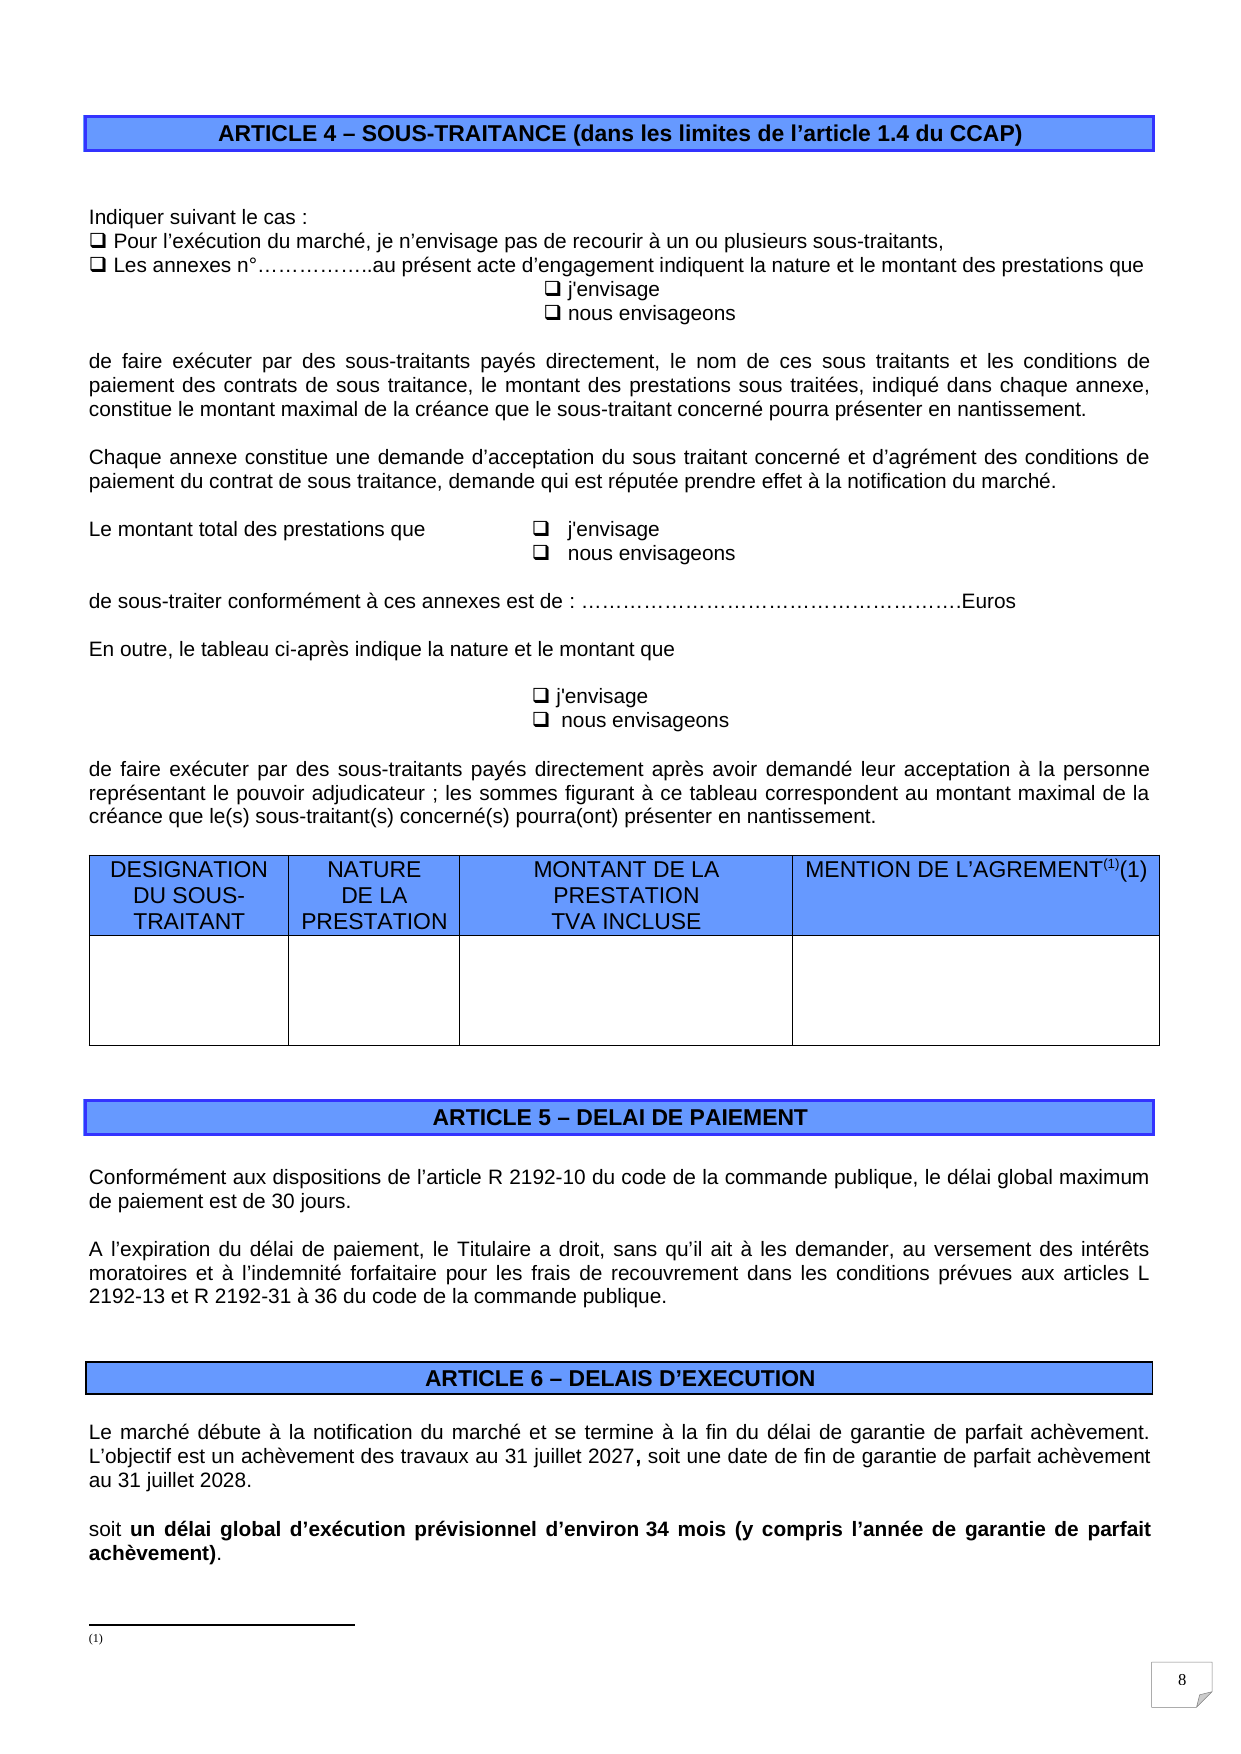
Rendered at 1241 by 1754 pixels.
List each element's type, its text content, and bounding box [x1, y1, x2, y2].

table_header MENTION DE L’AGREMENT(1) [793, 856, 1159, 935]
table_cell [289, 936, 459, 1045]
table_header DESIGNATION DU SOUS-TRAITANT [90, 856, 288, 935]
text j'envisage [118, 684, 1152, 708]
text de sous-traiter conformément à ces annexes est de : ……………………………………………….Euros [89, 588, 1152, 612]
table_header MONTANT DE LA PRESTATION TVA incluse [460, 856, 792, 935]
text Le montant total des prestations que j'envisage [89, 516, 1152, 540]
table_cell [793, 936, 1159, 1045]
text Indiquer suivant le cas : [89, 204, 1152, 228]
text nous envisageons [103, 540, 1152, 564]
text ARTICLE 5 – DELAI DE PAIEMENT [87, 1102, 1152, 1133]
text Conformément aux dispositions de l’article R 2192-10 du code de la commande publique, le délai global maximum de paiement est de 30 jours. [89, 1164, 1152, 1212]
text Chaque annexe constitue une demande d’acceptation du sous traitant concerné et d’agrément des conditions de paiement du contrat de sous traitance, demande qui est réputée prendre effet à la notification du marché. [89, 444, 1152, 492]
text En outre, le tableau ci-après indique la nature et le montant que [89, 636, 1152, 660]
text ARTICLE 6 – DELAIS D’EXECUTION [87, 1363, 1152, 1393]
text Les annexes n°……………..au présent acte d’engagement indiquent la nature et le montant des prestations que [89, 252, 1152, 277]
table_cell [460, 936, 792, 1045]
text Le marché débute à la notification du marché et se termine à la fin du délai de garantie de parfait achèvement. L’objectif est un achèvement des travaux au 31 juillet 2027, soit une date de fin de garantie de parfait achèvement au 31 juillet 2028. [89, 1420, 1152, 1492]
text de faire exécuter par des sous-traitants payés directement après avoir demandé leur acceptation à la personne représentant le pouvoir adjudicateur ; les sommes figurant à ce tableau correspondent au montant maximal de la créance que le(s) sous-traitant(s) concerné(s) pourra(ont) présenter en nantissement. [89, 756, 1152, 828]
text de faire exécuter par des sous-traitants payés directement, le nom de ces sous traitants et les conditions de paiement des contrats de sous traitance, le montant des prestations sous traitées, indiqué dans chaque annexe, constitue le montant maximal de la créance que le sous-traitant concerné pourra présenter en nantissement. [89, 349, 1152, 421]
text soit un délai global d’exécution prévisionnel d’environ 34 mois (y compris l’année de garantie de parfait achèvement). [89, 1517, 1152, 1564]
text nous envisageons [0, 301, 1152, 325]
text ARTICLE 4 – SOUS-TRAITANCE (dans les limites de l’article 1.4 du CCAP) [87, 118, 1152, 149]
text Pour l’exécution du marché, je n’envisage pas de recourir à un ou plusieurs sous-traitants, [89, 228, 1152, 252]
list nous envisageons [532, 708, 1152, 732]
text j'envisage [89, 277, 1152, 301]
text A l’expiration du délai de paiement, le Titulaire a droit, sans qu’il ait à les demander, au versement des intérêts moratoires et à l’indemnité forfaitaire pour les frais de recouvrement dans les conditions prévues aux articles L 2192-13 et R 2192-31 à 36 du code de la commande publique. [89, 1236, 1152, 1308]
table_header NATURE DE LA PRESTATION [289, 856, 459, 935]
table_cell [90, 936, 288, 1045]
